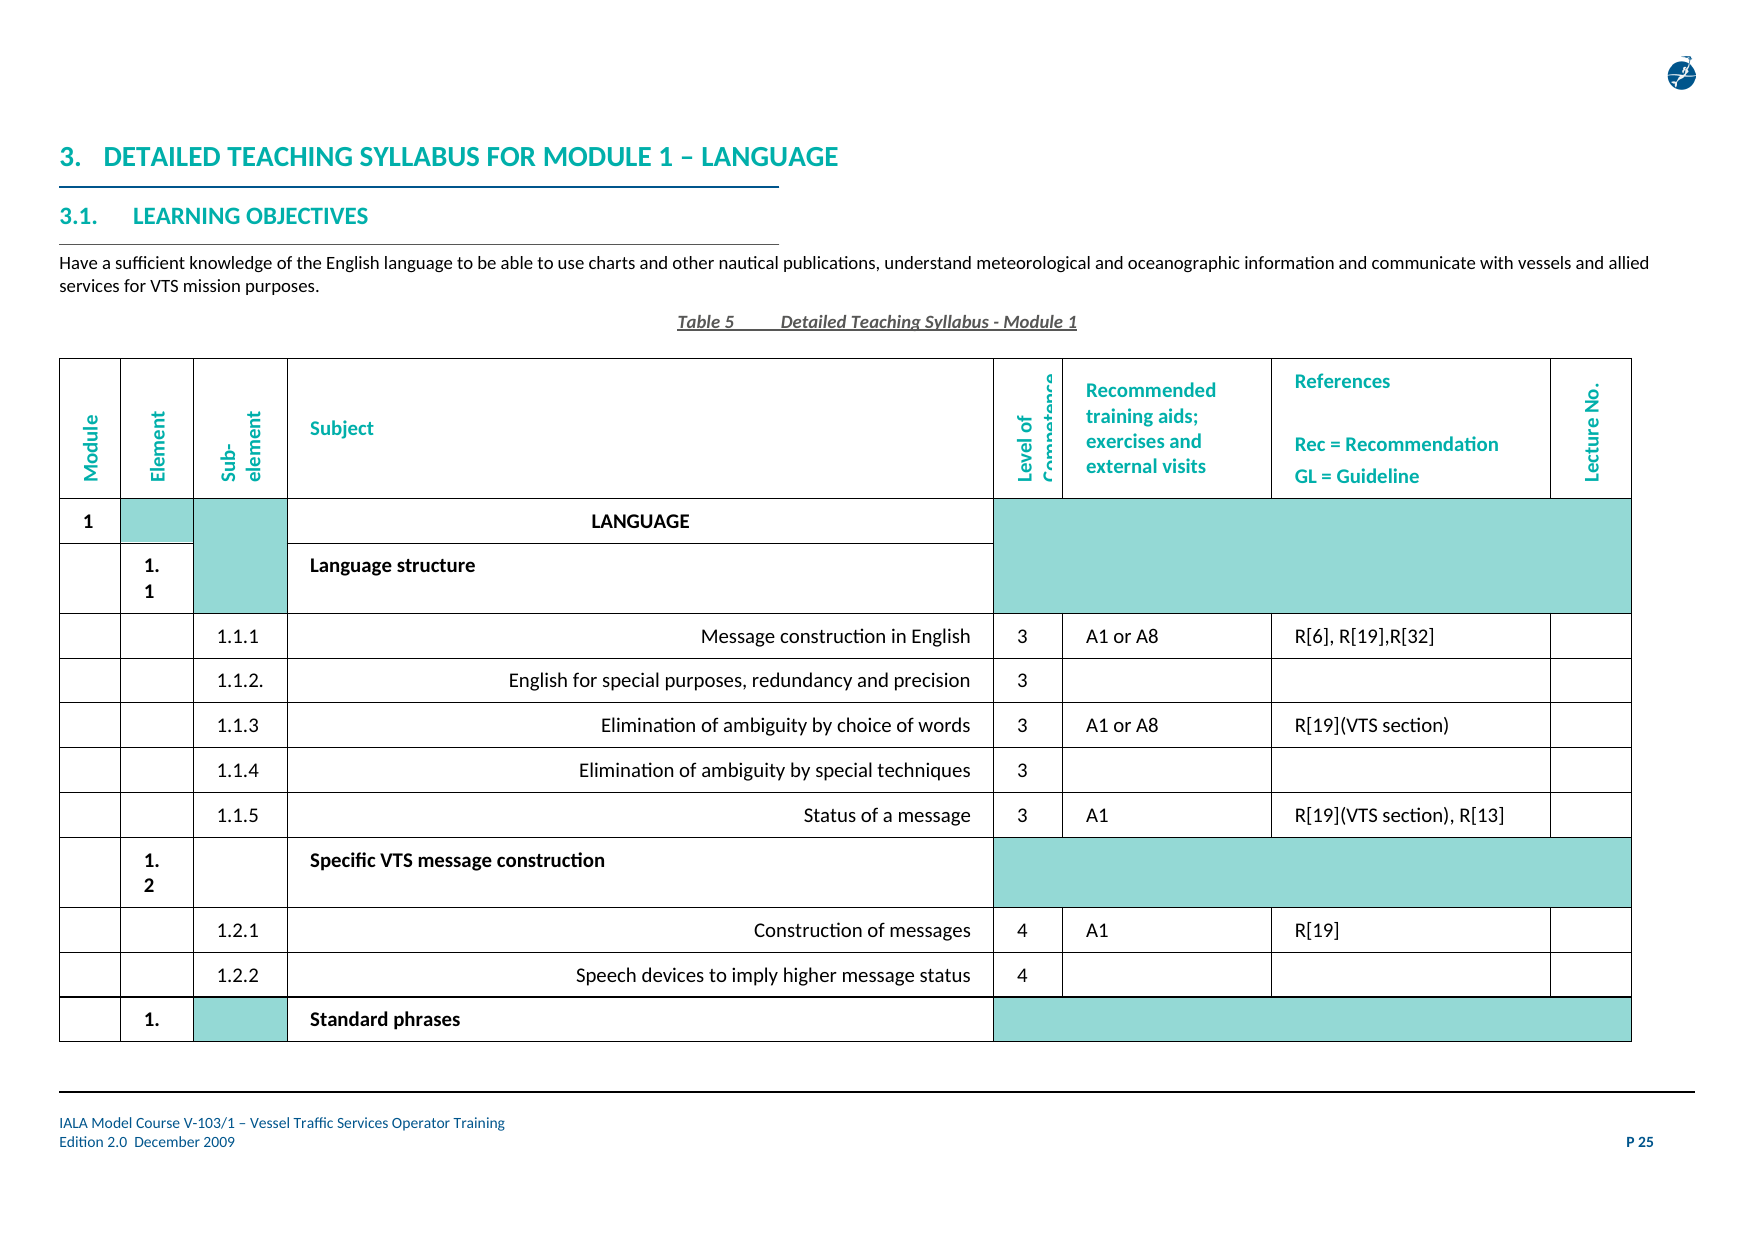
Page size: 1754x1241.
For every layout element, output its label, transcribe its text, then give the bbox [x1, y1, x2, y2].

table_cell R[19](VTS section) [1272, 703, 1550, 747]
table_cell 1.2 [121, 838, 193, 907]
table_cell 3 [994, 659, 1062, 702]
table_cell [60, 998, 120, 1041]
table_cell 1.3 [121, 998, 193, 1041]
table_cell [1551, 793, 1631, 837]
table_cell [194, 838, 287, 907]
table_cell [194, 998, 287, 1041]
table_cell Elimination of ambiguity by special techniques [288, 748, 993, 792]
table_cell Construction of messages [288, 908, 993, 952]
table_cell [1551, 659, 1631, 702]
table_header Subject [288, 359, 993, 498]
table_cell 1.1.1 [194, 614, 287, 657]
table_cell Standard phrases [288, 998, 993, 1041]
table_cell [60, 614, 120, 657]
table_header Recommended training aids; exercises and external visits [1063, 359, 1271, 498]
table_cell 4 [994, 908, 1062, 952]
table_cell 3 [994, 793, 1062, 837]
table_cell Status of a message [288, 793, 993, 837]
table_cell R[19](VTS section), R[13] [1272, 793, 1550, 837]
table_cell [1272, 953, 1550, 996]
table_cell Elimination of ambiguity by choice of words [288, 703, 993, 747]
table_cell [121, 748, 193, 792]
table_cell A1 or A8 [1063, 614, 1271, 657]
table_header Lecture No. [1551, 359, 1631, 498]
table_cell [121, 908, 193, 952]
subtitle Learning objectives [59, 200, 1695, 231]
table_cell [121, 659, 193, 702]
table_cell 1.1.3 [194, 703, 287, 747]
table_cell [60, 659, 120, 702]
text Have a sufficient knowledge of the English language to be able to use charts and other nautical publications, understand meteorological and oceanographic information and communicate with vessels and allied services for VTS mission purposes. [59, 252, 1695, 297]
table_cell 1.1 [121, 544, 193, 613]
table_cell [121, 793, 193, 837]
table_header References Rec = Recommendation GL = Guideline [1272, 359, 1550, 498]
table_cell [994, 499, 1631, 613]
table_cell R[6], R[19],R[32] [1272, 614, 1550, 657]
table_cell [1551, 953, 1631, 996]
table_cell 3 [994, 748, 1062, 792]
table_cell [994, 998, 1631, 1041]
table_cell [121, 499, 193, 542]
table_cell [1272, 659, 1550, 702]
text Detailed Teaching Syllabus - Module 1 [59, 310, 1695, 333]
table_cell [1272, 748, 1550, 792]
table_cell [194, 499, 287, 613]
table_cell English for special purposes, redundancy and precision [288, 659, 993, 702]
table_cell Language structure [288, 544, 993, 613]
table_cell 1.2.1 [194, 908, 287, 952]
table_header Level of Competence [994, 359, 1062, 498]
table_cell A1 [1063, 793, 1271, 837]
picture [1636, 6, 1754, 125]
table_cell [121, 703, 193, 747]
table_cell Message construction in English [288, 614, 993, 657]
table_cell 4 [994, 953, 1062, 996]
table_cell A1 or A8 [1063, 703, 1271, 747]
table_cell A1 [1063, 908, 1271, 952]
table_cell [60, 908, 120, 952]
table_cell [60, 703, 120, 747]
table_cell [1551, 748, 1631, 792]
table_header Element [121, 359, 193, 498]
table_cell [60, 748, 120, 792]
table_cell [121, 953, 193, 996]
table_cell 3 [994, 614, 1062, 657]
table_cell Speech devices to imply higher message status [288, 953, 993, 996]
table_cell [60, 793, 120, 837]
table_header Sub-element [194, 359, 287, 498]
table_cell [1551, 703, 1631, 747]
table_cell 1.2.2 [194, 953, 287, 996]
table_header Module [60, 359, 120, 498]
table_cell [1063, 953, 1271, 996]
table_cell 1.1.4 [194, 748, 287, 792]
table_cell [1063, 659, 1271, 702]
table_cell [60, 838, 120, 907]
table_cell Specific VTS message construction [288, 838, 993, 907]
table_cell R[19] [1272, 908, 1550, 952]
table_cell 1 [60, 499, 120, 542]
table_cell [121, 614, 193, 657]
table_cell 1.1.5 [194, 793, 287, 837]
table_cell [1551, 908, 1631, 952]
table_cell [60, 953, 120, 996]
table_cell [1063, 748, 1271, 792]
table_cell 3 [994, 703, 1062, 747]
table_cell [994, 838, 1631, 907]
table_cell 1.1.2. [194, 659, 287, 702]
table_cell [60, 544, 120, 613]
table_cell [1551, 614, 1631, 657]
subtitle DETAILED TEACHING SYLLABUS FOR MODULE 1 – LANGUAGE [59, 138, 1695, 174]
table_cell LANGUAGE [288, 499, 993, 542]
